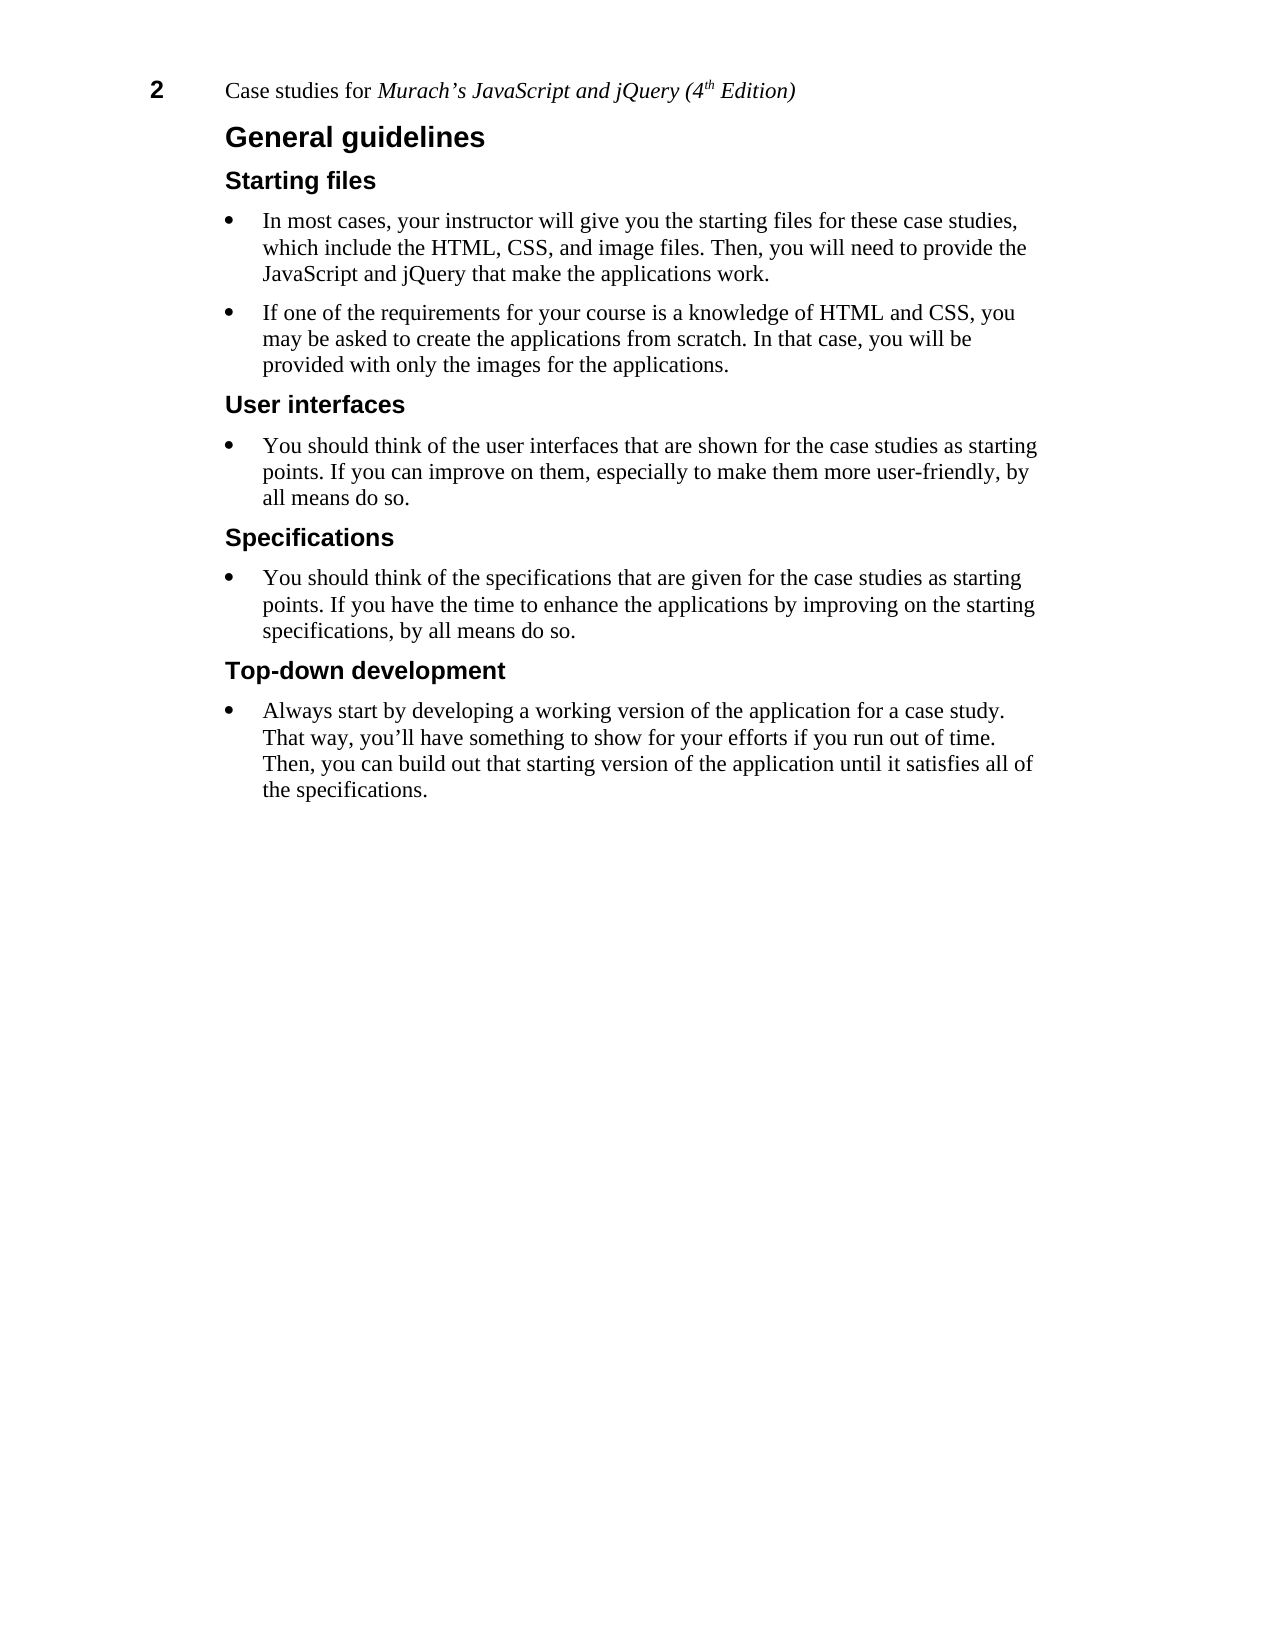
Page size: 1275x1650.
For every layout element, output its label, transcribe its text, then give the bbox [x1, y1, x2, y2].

subtitle General guidelines [225, 120, 1050, 153]
subtitle User interfaces [225, 390, 1050, 419]
subtitle Top-down development [225, 656, 1050, 685]
text If one of the requirements for your course is a knowledge of HTML and CSS, you may be asked to create the applications from scratch. In that case, you will be provided with only the images for the applications. [225, 299, 1050, 378]
text Always start by developing a working version of the application for a case study. That way, you’ll have something to show for your efforts if you run out of time. Then, you can build out that starting version of the application until it satisfies all of the specifications. [225, 697, 1050, 803]
text You should think of the specifications that are given for the case studies as starting points. If you have the time to enhance the applications by improving on the starting specifications, by all means do so. [225, 564, 1050, 643]
subtitle Starting files [225, 166, 1050, 195]
subtitle Specifications [225, 523, 1050, 552]
text You should think of the user interfaces that are shown for the case studies as starting points. If you can improve on them, especially to make them more user-friendly, by all means do so. [225, 432, 1050, 511]
text In most cases, your instructor will give you the starting files for these case studies, which include the HTML, CSS, and image files. Then, you will need to provide the JavaScript and jQuery that make the applications work. [225, 207, 1050, 286]
